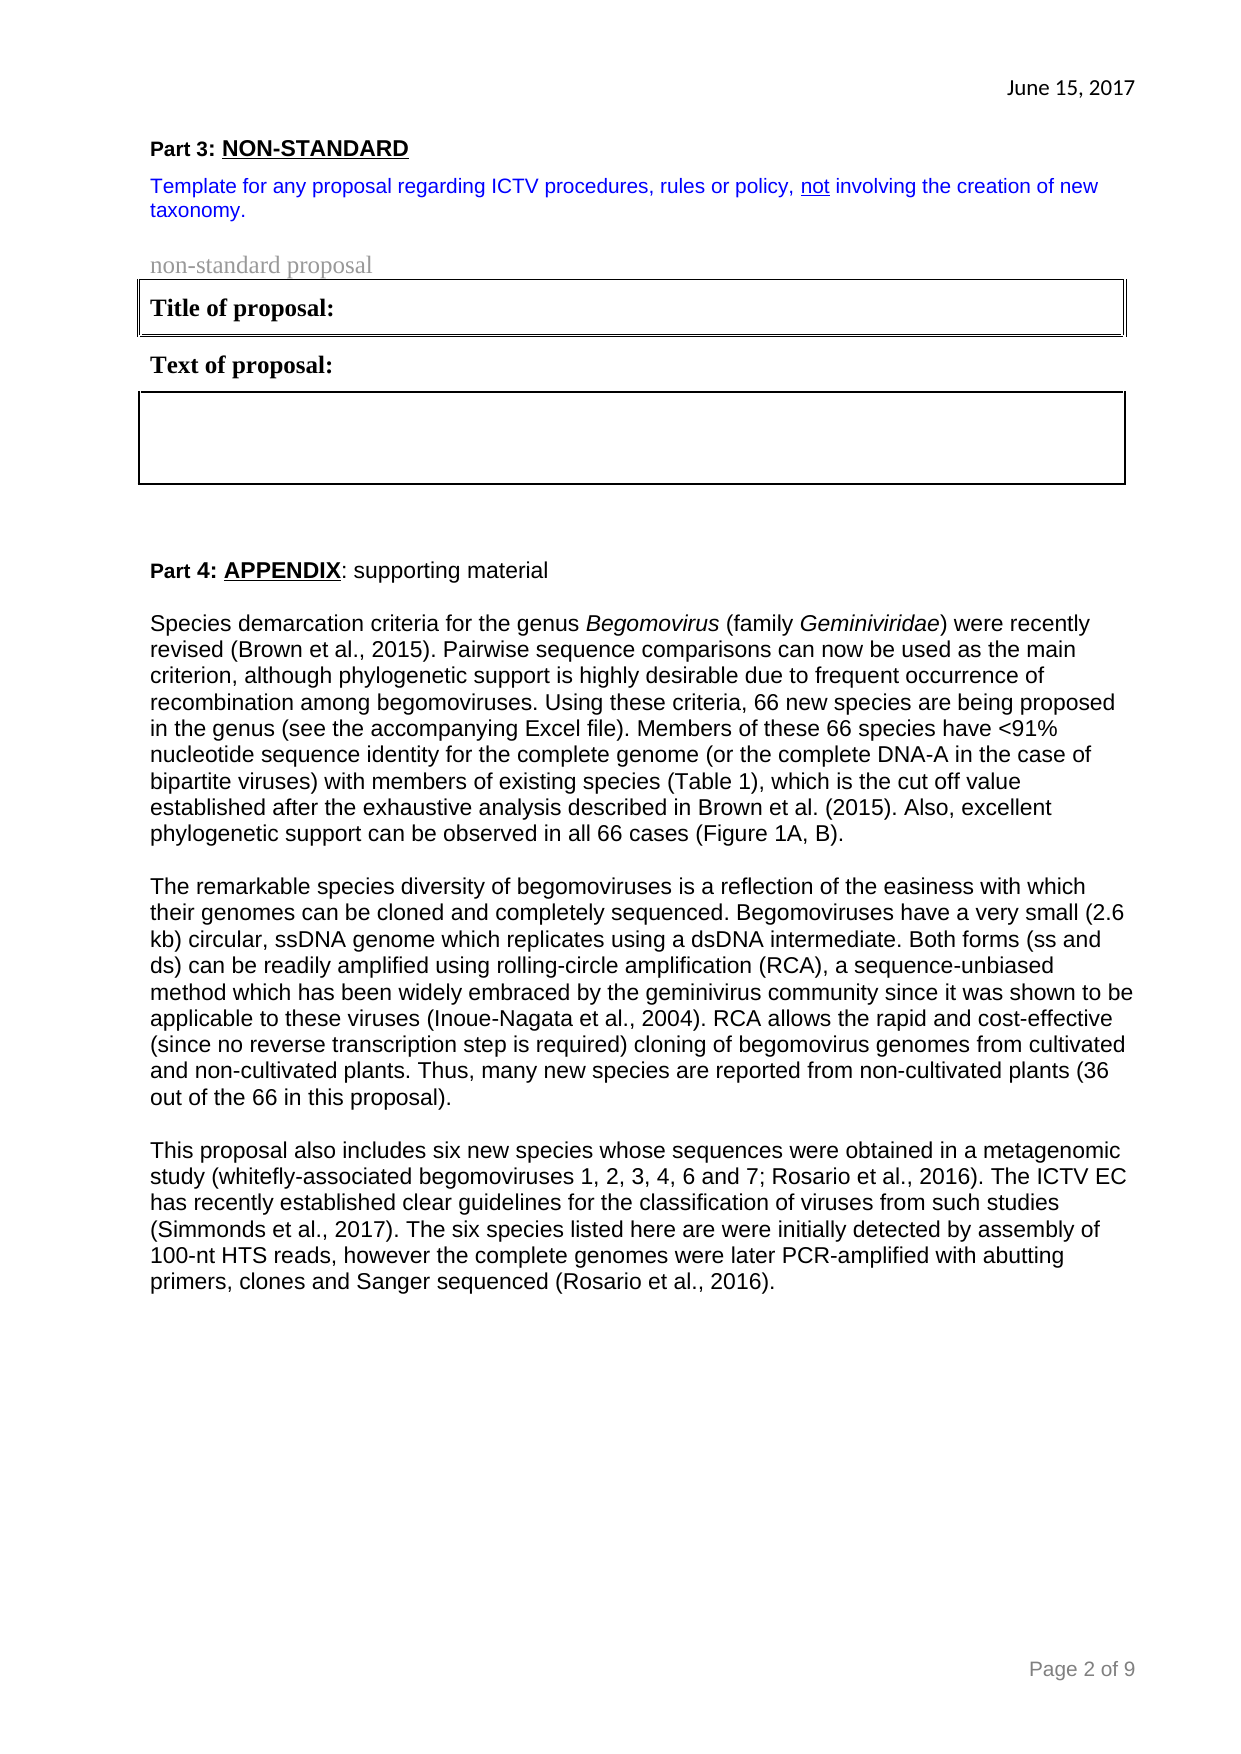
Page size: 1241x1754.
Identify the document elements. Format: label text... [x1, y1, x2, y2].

text Part 4: APPENDIX: supporting material [150, 557, 1135, 583]
table_header non-standard proposal [139, 251, 1125, 279]
table_cell Title of proposal: [140, 280, 1123, 334]
text This proposal also includes six new species whose sequences were obtained in a metagenomic study (whitefly-associated begomoviruses 1, 2, 3, 4, 6 and 7; Rosario et al., 2016). The ICTV EC has recently established clear guidelines for the classification of viruses from such studies (Simmonds et al., 2017). The six species listed here are were initially detected by assembly of 100-nt HTS reads, however the complete genomes were later PCR-amplified with abutting primers, clones and Sanger sequenced (Rosario et al., 2016). [150, 1137, 1135, 1295]
table_cell Text of proposal: [139, 334, 1125, 391]
text The remarkable species diversity of begomoviruses is a reflection of the easiness with which their genomes can be cloned and completely sequenced. Begomoviruses have a very small (2.6 kb) circular, ssDNA genome which replicates using a dsDNA intermediate. Both forms (ss and ds) can be readily amplified using rolling-circle amplification (RCA), a sequence-unbiased method which has been widely embraced by the geminivirus community since it was shown to be applicable to these viruses (Inoue-Nagata et al., 2004). RCA allows the rapid and cost-effective (since no reverse transcription step is required) cloning of begomovirus genomes from cultivated and non-cultivated plants. Thus, many new species are reported from non-cultivated plants (36 out of the 66 in this proposal). [150, 873, 1135, 1110]
text Species demarcation criteria for the genus Begomovirus (family Geminiviridae) were recently revised (Brown et al., 2015). Pairwise sequence comparisons can now be used as the main criterion, although phylogenetic support is highly desirable due to frequent occurrence of recombination among begomoviruses. Using these criteria, 66 new species are being proposed in the genus (see the accompanying Excel file). Members of these 66 species have <91% nucleotide sequence identity for the complete genome (or the complete DNA-A in the case of bipartite viruses) with members of existing species (Table 1), which is the cut off value established after the exhaustive analysis described in Brown et al. (2015). Also, excellent phylogenetic support can be observed in all 66 cases (Figure 1A, B). [150, 609, 1135, 847]
text Part 3: NON-STANDARD [150, 135, 1135, 161]
text Template for any proposal regarding ICTV procedures, rules or policy, not involving the creation of new taxonomy. [150, 174, 1135, 222]
table_cell [140, 391, 1124, 483]
